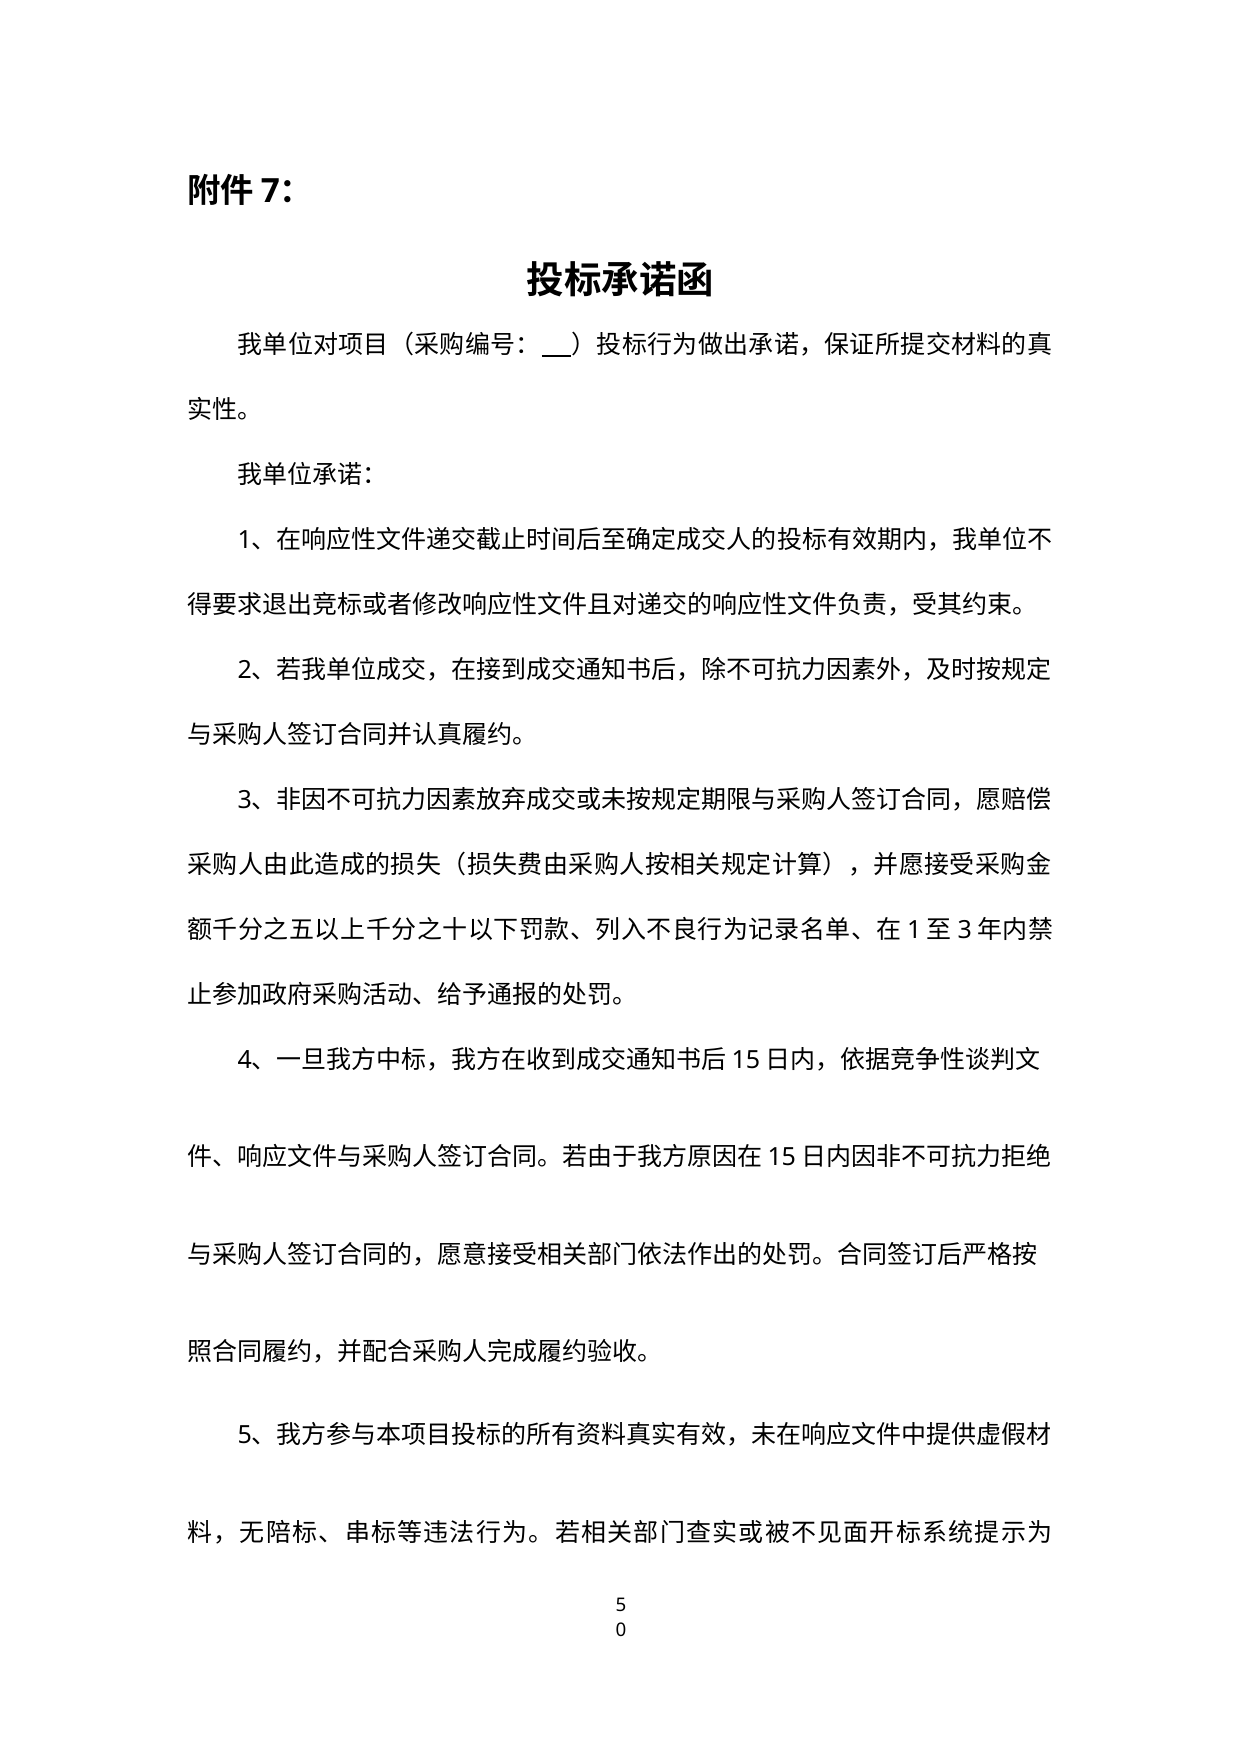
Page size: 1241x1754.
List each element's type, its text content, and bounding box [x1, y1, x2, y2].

text 投标承诺函 [187, 245, 1053, 310]
text 1、在响应性文件递交截止时间后至确定成交人的投标有效期内，我单位不得要求退出竞标或者修改响应性文件且对递交的响应性文件负责，受其约束。 [187, 505, 1053, 635]
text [187, 1400, 1053, 1563]
text 4、一旦我方中标，我方在收到成交通知书后15日内，依据竞争性谈判文件、响应文件与采购人签订合同。若由于我方原因在15日内因非不可抗力拒绝与采购人签订合同的，愿意接受相关部门依法作出的处罚。合同签订后严格按照合同履约，并配合采购人完成履约验收。 [187, 1025, 1053, 1382]
text 我单位对项目（采购编号： ）投标行为做出承诺，保证所提交材料的真实性。 [187, 310, 1053, 440]
subtitle 附件7： [187, 156, 1053, 221]
text 我单位承诺： [187, 440, 1053, 505]
text 2、若我单位成交，在接到成交通知书后，除不可抗力因素外，及时按规定与采购人签订合同并认真履约。 [187, 635, 1053, 765]
text 3、非因不可抗力因素放弃成交或未按规定期限与采购人签订合同，愿赔偿采购人由此造成的损失（损失费由采购人按相关规定计算），并愿接受采购金额千分之五以上千分之十以下罚款、列入不良行为记录名单、在1至3年内禁止参加政府采购活动、给予通报的处罚。 [187, 765, 1053, 1025]
